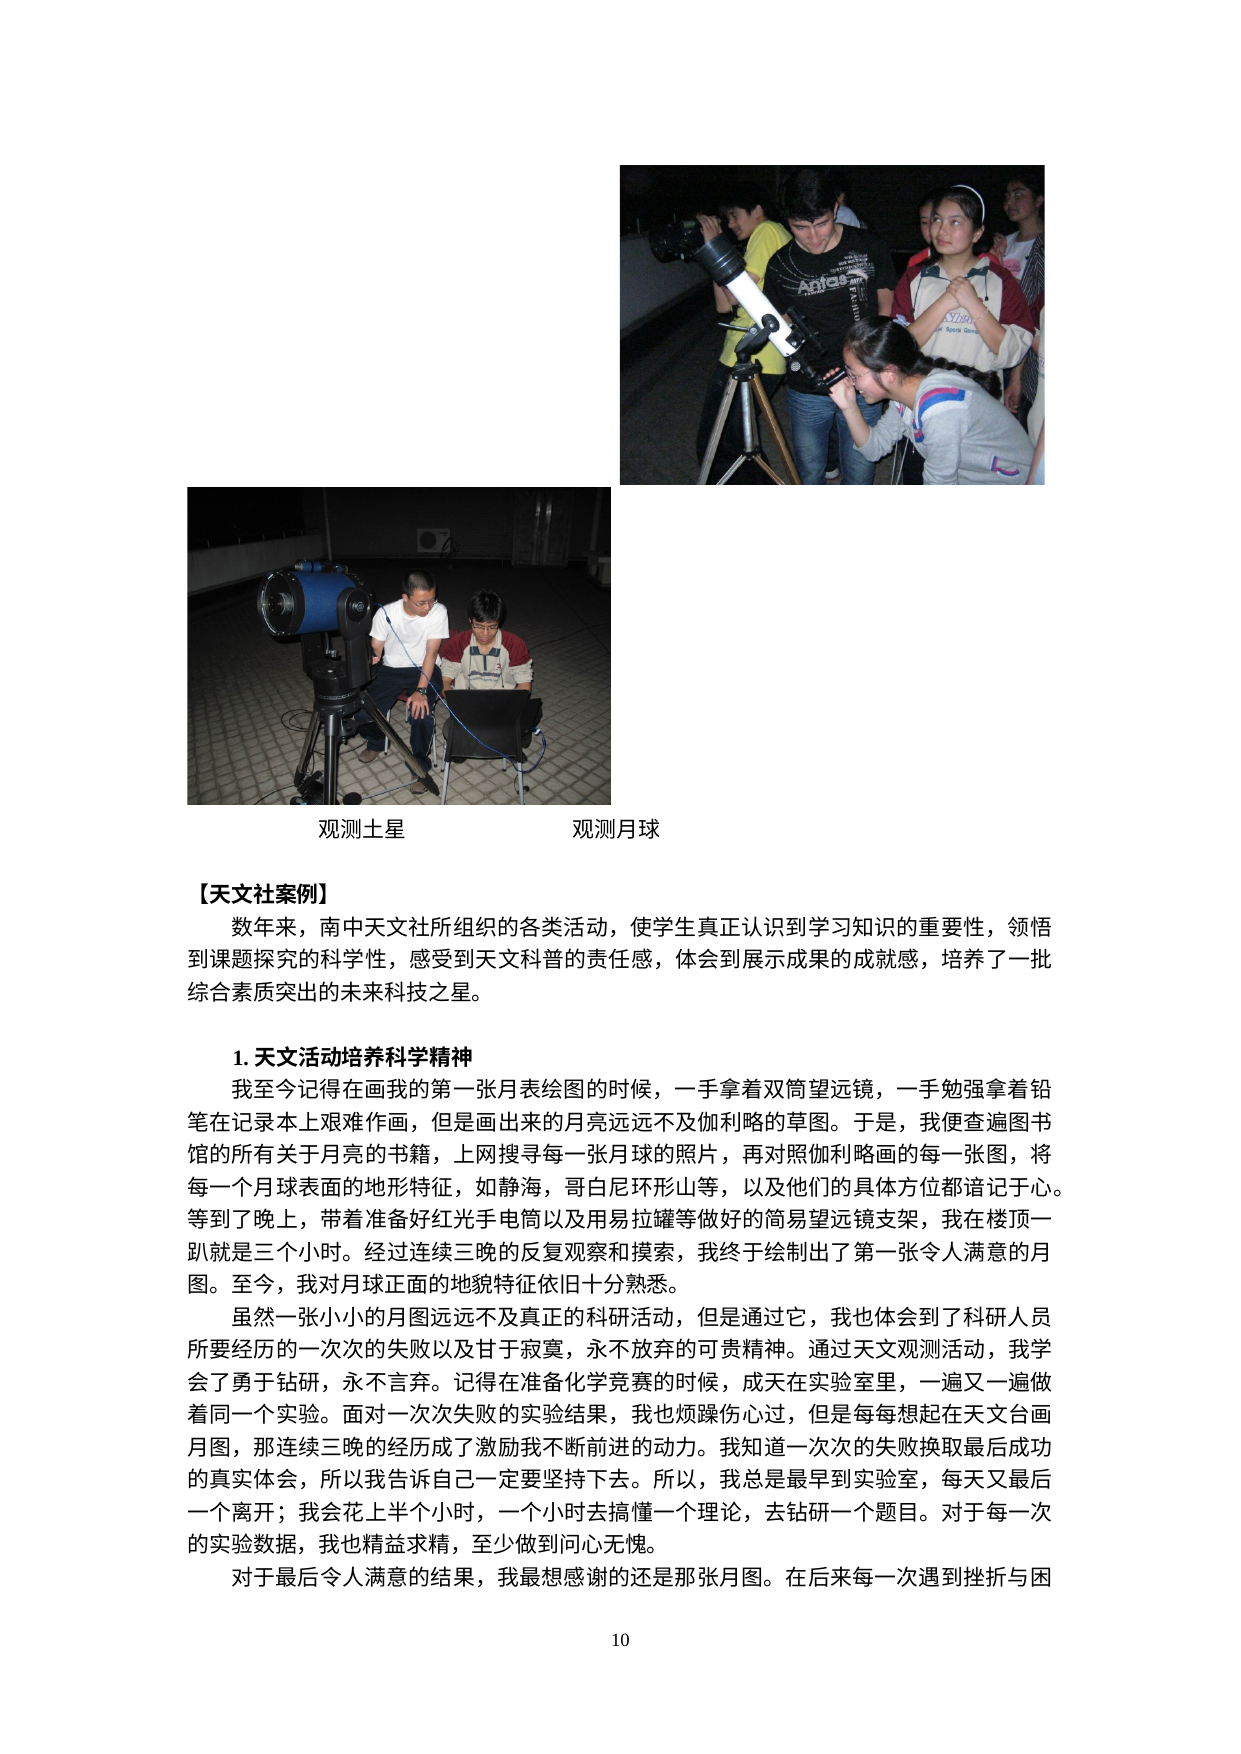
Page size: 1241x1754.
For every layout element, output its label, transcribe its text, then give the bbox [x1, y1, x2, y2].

text 虽然一张小小的月图远远不及真正的科研活动，但是通过它，我也体会到了科研人员所要经历的一次次的失败以及甘于寂寞，永不放弃的可贵精神。通过天文观测活动，我学会了勇于钻研，永不言弃。记得在准备化学竞赛的时候，成天在实验室里，一遍又一遍做着同一个实验。面对一次次失败的实验结果，我也烦躁伤心过，但是每每想起在天文台画月图，那连续三晚的经历成了激励我不断前进的动力。我知道一次次的失败换取最后成功的真实体会，所以我告诉自己一定要坚持下去。所以，我总是最早到实验室，每天又最后一个离开；我会花上半个小时，一个小时去搞懂一个理论，去钻研一个题目。对于每一次的实验数据，我也精益求精，至少做到问心无愧。 [187, 1299, 1053, 1559]
text 数年来，南中天文社所组织的各类活动，使学生真正认识到学习知识的重要性，领悟到课题探究的科学性，感受到天文科普的责任感，体会到展示成果的成就感，培养了一批综合素质突出的未来科技之星。 [187, 909, 1053, 1007]
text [187, 1559, 1053, 1592]
picture [187, 487, 611, 805]
picture [619, 165, 1045, 485]
text 【天文社案例】 [187, 877, 1053, 909]
text 观测土星 观测月球 [187, 812, 1053, 844]
text 我至今记得在画我的第一张月表绘图的时候，一手拿着双筒望远镜，一手勉强拿着铅笔在记录本上艰难作画，但是画出来的月亮远远不及伽利略的草图。于是，我便查遍图书馆的所有关于月亮的书籍，上网搜寻每一张月球的照片，再对照伽利略画的每一张图，将每一个月球表面的地形特征，如静海，哥白尼环形山等，以及他们的具体方位都谙记于心。等到了晚上，带着准备好红光手电筒以及用易拉罐等做好的简易望远镜支架，我在楼顶一趴就是三个小时。经过连续三晚的反复观察和摸索，我终于绘制出了第一张令人满意的月图。至今，我对月球正面的地貌特征依旧十分熟悉。 [187, 1072, 1053, 1299]
text 1. 天文活动培养科学精神 [187, 1039, 1053, 1072]
